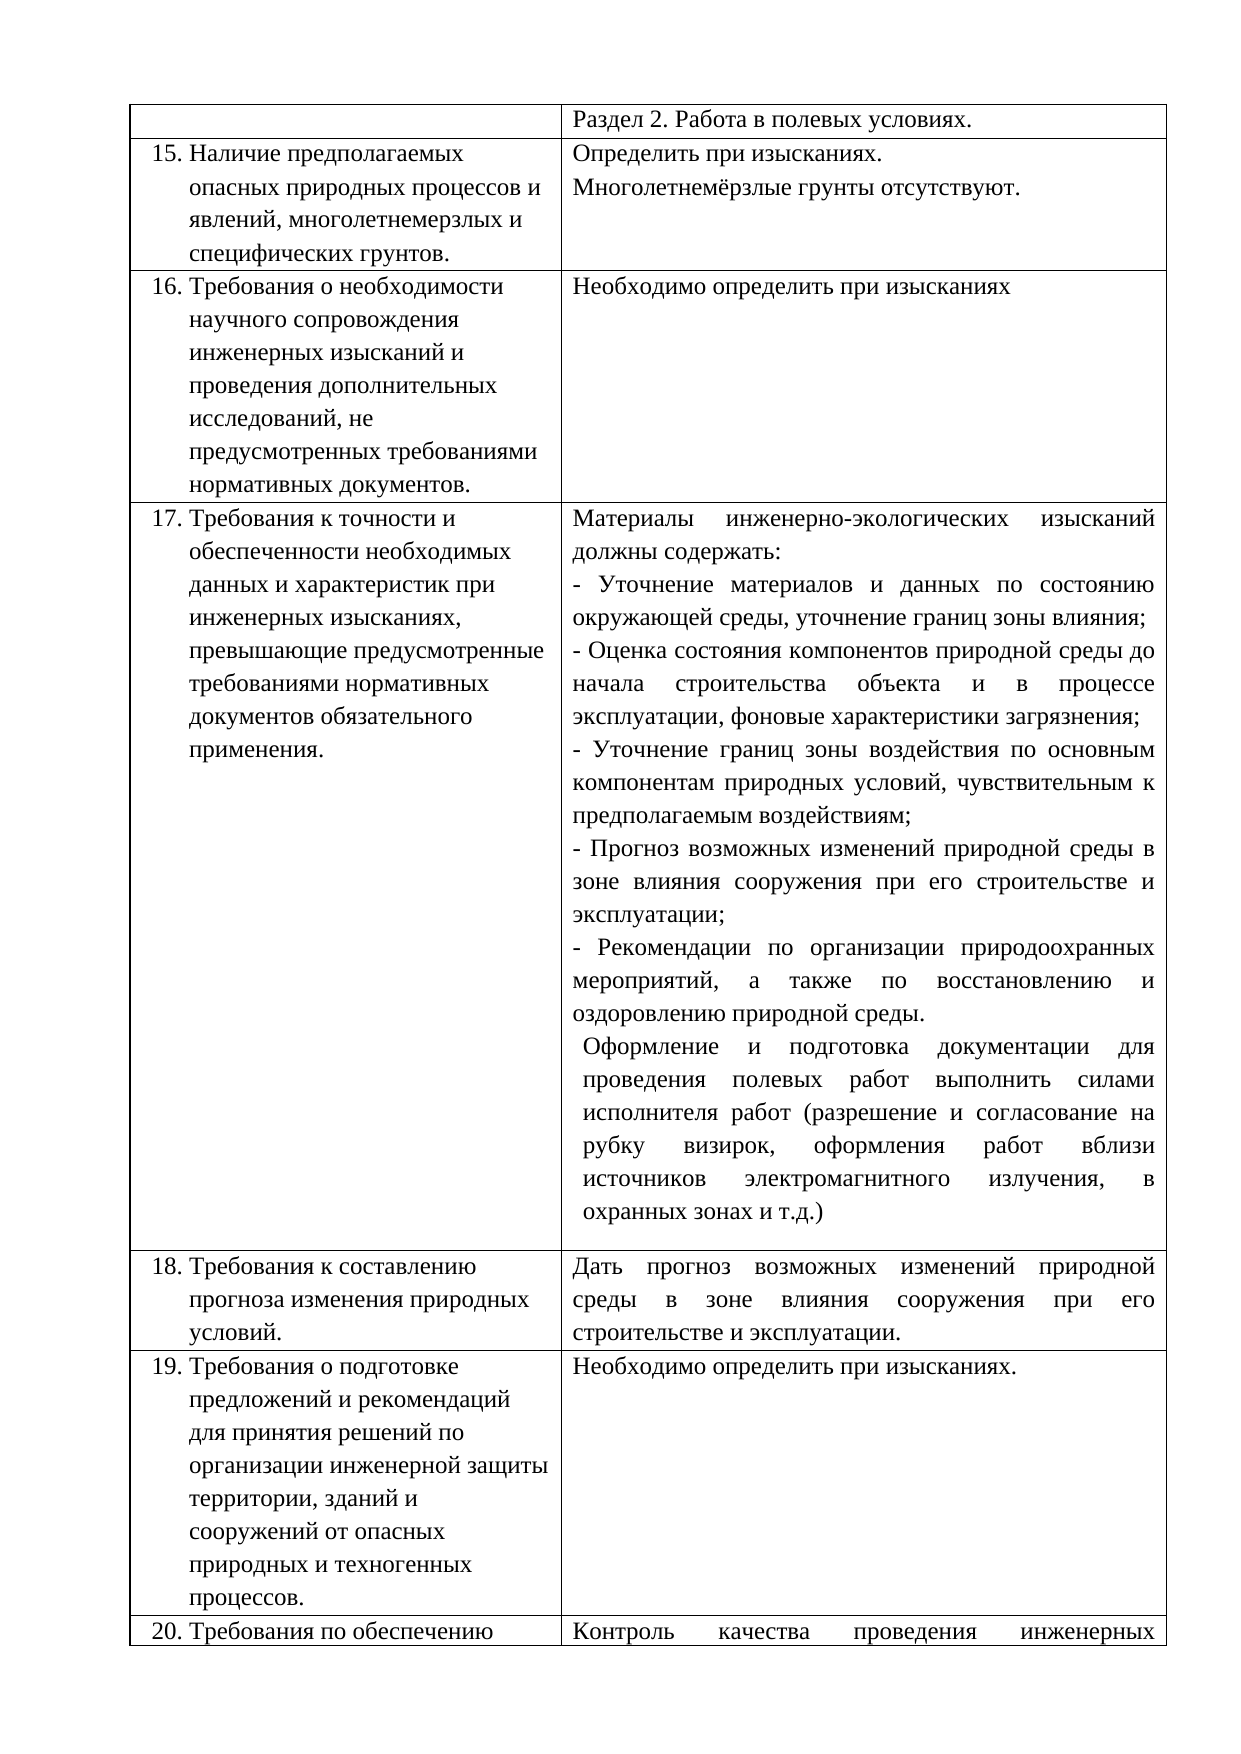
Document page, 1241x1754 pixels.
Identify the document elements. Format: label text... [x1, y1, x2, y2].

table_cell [131, 105, 561, 137]
table_cell Наличие предполагаемых опасных природных процессов и явлений, многолетнемерзлых и специфических грунтов. [131, 139, 561, 270]
table_cell Необходимо определить при изысканиях [562, 271, 1166, 502]
table_cell Дать прогноз возможных изменений природной среды в зоне влияния сооружения при его строительстве и эксплуатации. [562, 1251, 1166, 1350]
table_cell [562, 1616, 1166, 1644]
table_cell Требования к составлению прогноза изменения природных условий. [131, 1251, 561, 1350]
table_cell Требования о подготовке предложений и рекомендаций для принятия решений по организации инженерной защиты территории, зданий и сооружений от опасных природных и техногенных процессов. [131, 1351, 561, 1615]
table_cell Требования о необходимости научного сопровождения инженерных изысканий и проведения дополнительных исследований, не предусмотренных требованиями нормативных документов. [131, 271, 561, 502]
table_cell Требования к точности и обеспеченности необходимых данных и характеристик при инженерных изысканиях, превышающие предусмотренные требованиями нормативных документов обязательного применения. [131, 503, 561, 1250]
table_cell Определить при изысканиях. Многолетнемёрзлые грунты отсутствуют. [562, 139, 1166, 270]
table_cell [562, 105, 1166, 137]
table_cell Материалы инженерно-экологических изысканий должны содержать: - Уточнение материалов и данных по состоянию окружающей среды, уточнение границ зоны влияния; - Оценка состояния компонентов природной среды до начала строительства объекта и в процессе эксплуатации, фоновые характеристики загрязнения; - Уточнение границ зоны воздействия по основным компонентам природных условий, чувствительным к предполагаемым воздействиям; - Прогноз возможных изменений природной среды в зоне влияния сооружения при его строительстве и эксплуатации; - Рекомендации по организации природоохранных мероприятий, а также по восстановлению и оздоровлению природной среды. Оформление и подготовка документации для проведения полевых работ выполнить силами исполнителя работ (разрешение и согласование на рубку визирок, оформления работ вблизи источников электромагнитного излучения, в охранных зонах и т.д.) [562, 503, 1166, 1250]
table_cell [131, 1616, 561, 1644]
table_cell Необходимо определить при изысканиях. [562, 1351, 1166, 1615]
